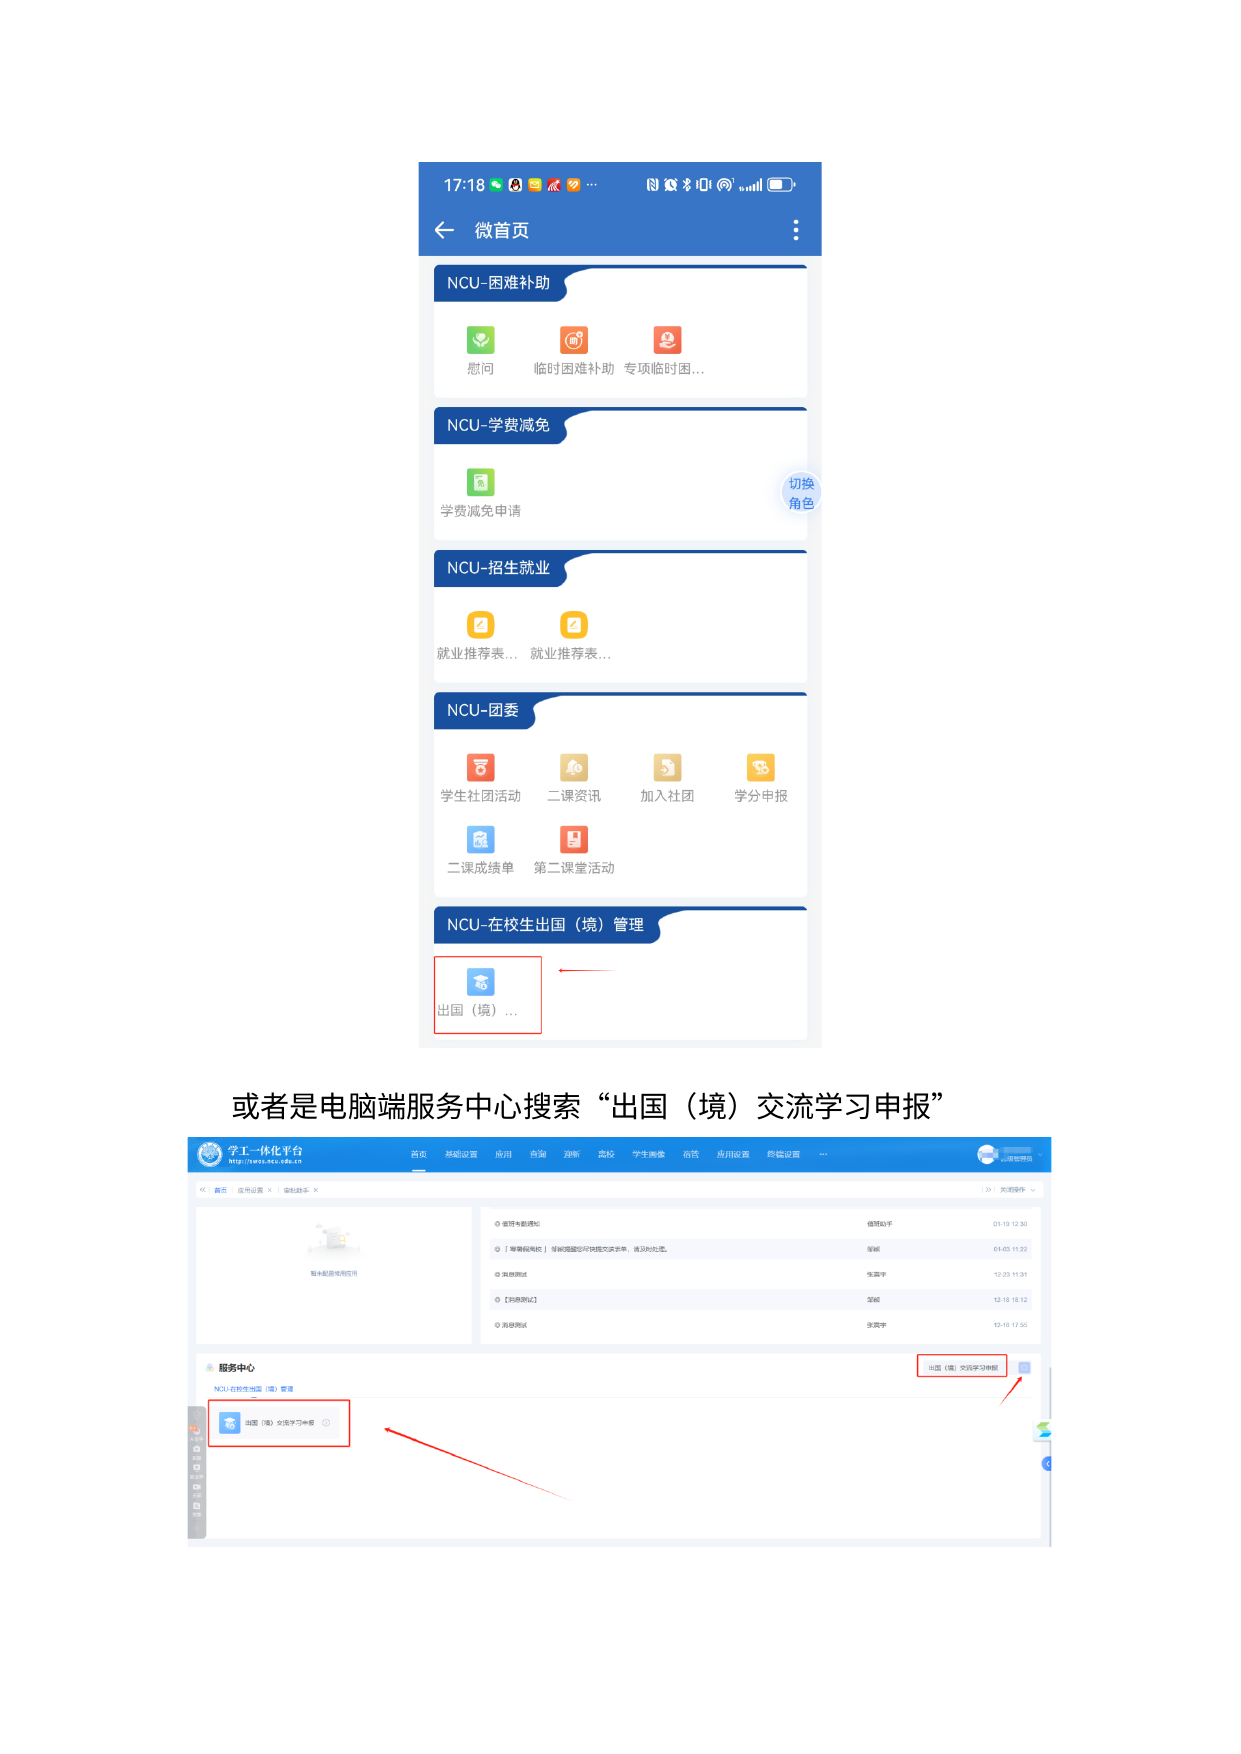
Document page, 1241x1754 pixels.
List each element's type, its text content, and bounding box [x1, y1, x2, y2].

picture [187, 1137, 1052, 1547]
text 或者是电脑端服务中心搜索“出国（境）交流学习申报” [187, 1072, 1053, 1137]
picture [418, 162, 822, 1048]
